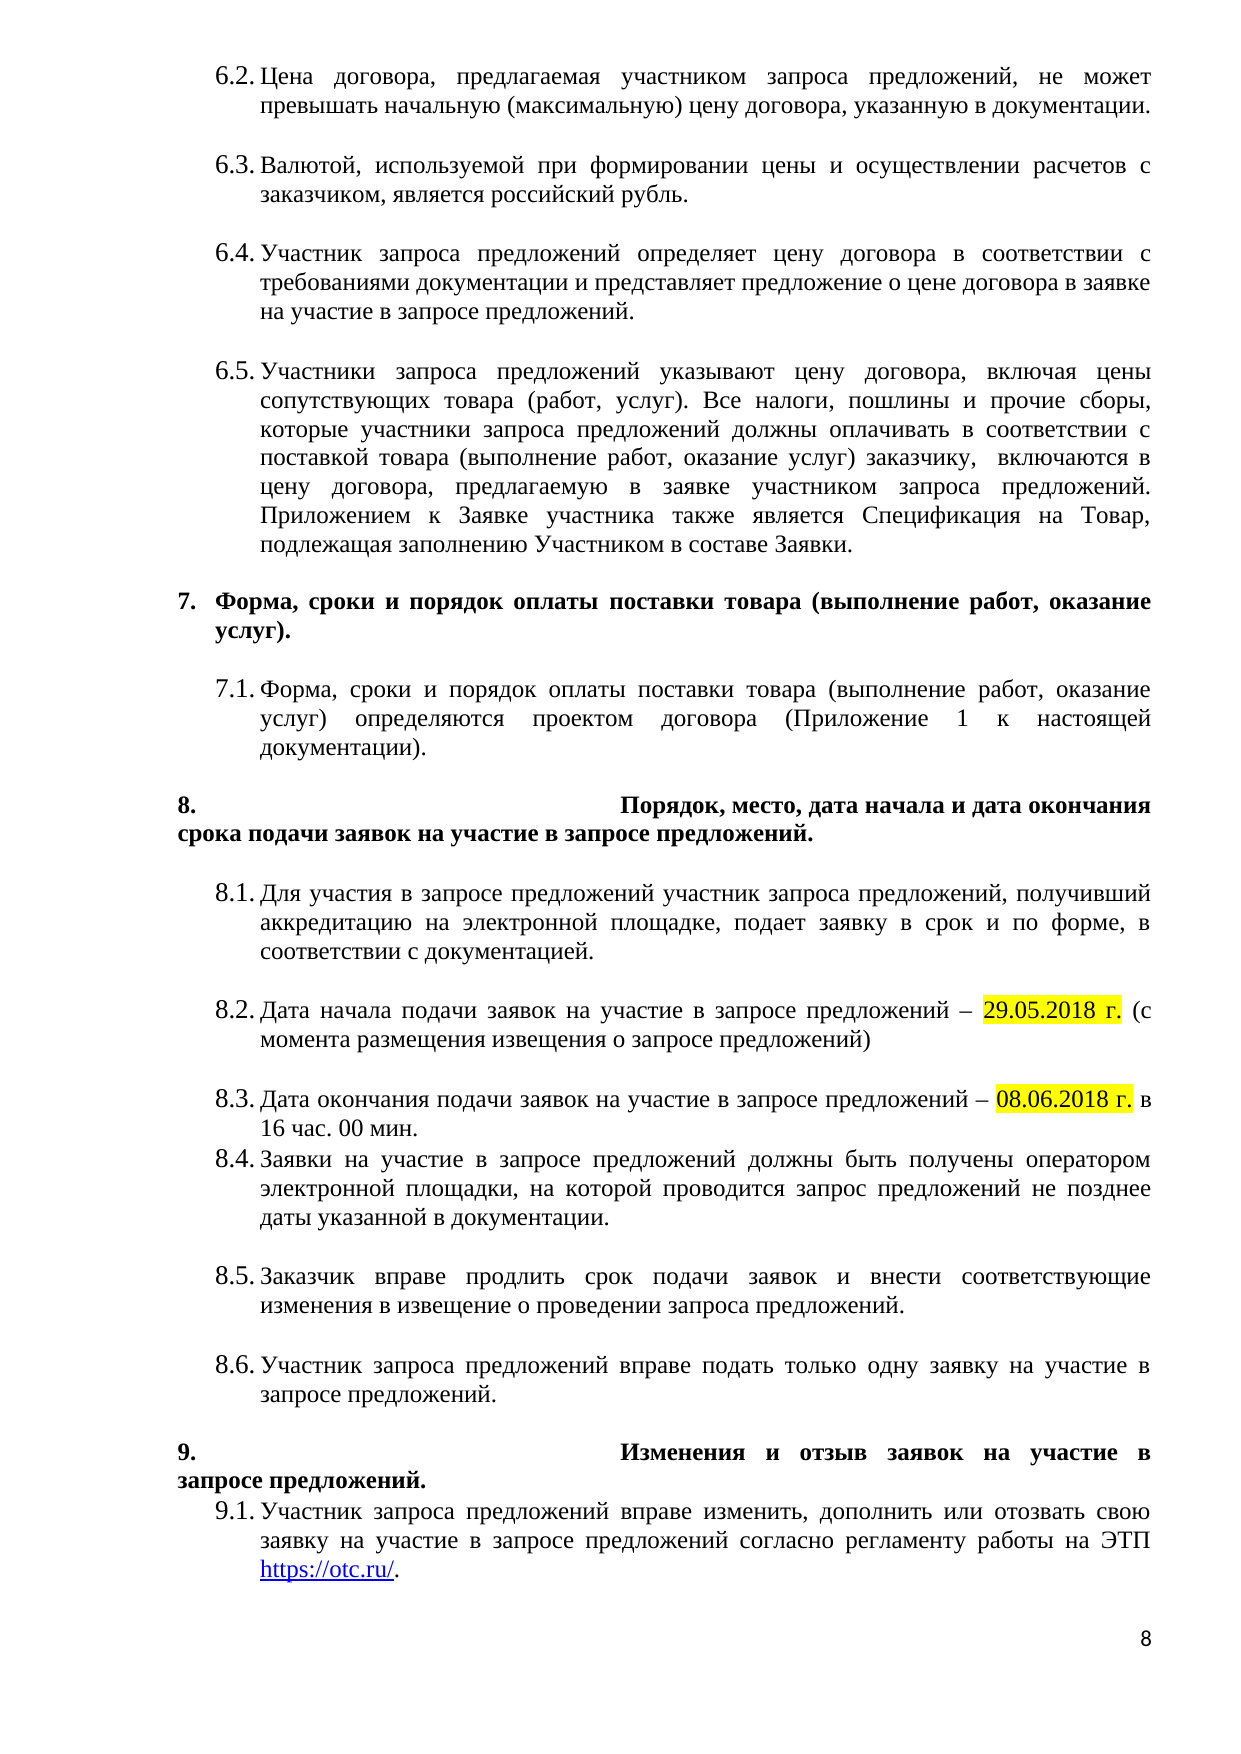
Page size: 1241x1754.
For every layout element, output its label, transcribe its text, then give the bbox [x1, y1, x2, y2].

list Цена договора, предлагаемая участником запроса предложений, не может превышать начальную (максимальную) цену договора, указанную в документации. [215, 59, 1152, 119]
list Форма, сроки и порядок оплаты поставки товара (выполнение работ, оказание услуг) определяются проектом договора (Приложение 1 к настоящей документации). [215, 672, 1152, 761]
list Дата окончания подачи заявок на участие в запросе предложений – 08.06.2018 г. в 16 час. 00 мин. [215, 1082, 1152, 1142]
list Для участия в запросе предложений участник запроса предложений, получивший аккредитацию на электронной площадке, подает заявку в срок и по форме, в соответствии с документацией. [215, 876, 1152, 965]
list Валютой, используемой при формировании цены и осуществлении расчетов с заказчиком, является российский рубль. [215, 148, 1152, 208]
list Участник запроса предложений вправе подать только одну заявку на участие в запросе предложений. [215, 1348, 1152, 1408]
list Участники запроса предложений указывают цену договора, включая цены сопутствующих товара (работ, услуг). Все налоги, пошлины и прочие сборы, которые участники запроса предложений должны оплачивать в соответствии с поставкой товара (выполнение работ, оказание услуг) заказчику, включаются в цену договора, предлагаемую в заявке участником запроса предложений. Приложением к Заявке участника также является Спецификация на Товар, подлежащая заполнению Участником в составе Заявки. [215, 354, 1152, 557]
list Изменения и отзыв заявок на участие в запросе предложений. [177, 1437, 1152, 1494]
list Заявки на участие в запросе предложений должны быть получены оператором электронной площадки, на которой проводится запрос предложений не позднее даты указанной в документации. [215, 1142, 1152, 1231]
list Участник запроса предложений определяет цену договора в соответствии с требованиями документации и представляет предложение о цене договора в заявке на участие в запросе предложений. [215, 236, 1152, 325]
list Участник запроса предложений вправе изменить, дополнить или отозвать свою заявку на участие в запросе предложений согласно регламенту работы на ЭТП https://otc.ru/. [215, 1494, 1152, 1583]
list Порядок, место, дата начала и дата окончания срока подачи заявок на участие в запросе предложений. [177, 790, 1152, 847]
list Форма, сроки и порядок оплаты поставки товара (выполнение работ, оказание услуг). [177, 586, 1152, 644]
list Дата начала подачи заявок на участие в запросе предложений – 29.05.2018 г. (с момента размещения извещения о запросе предложений) [215, 993, 1152, 1053]
list Заказчик вправе продлить срок подачи заявок и внести соответствующие изменения в извещение о проведении запроса предложений. [215, 1259, 1152, 1319]
